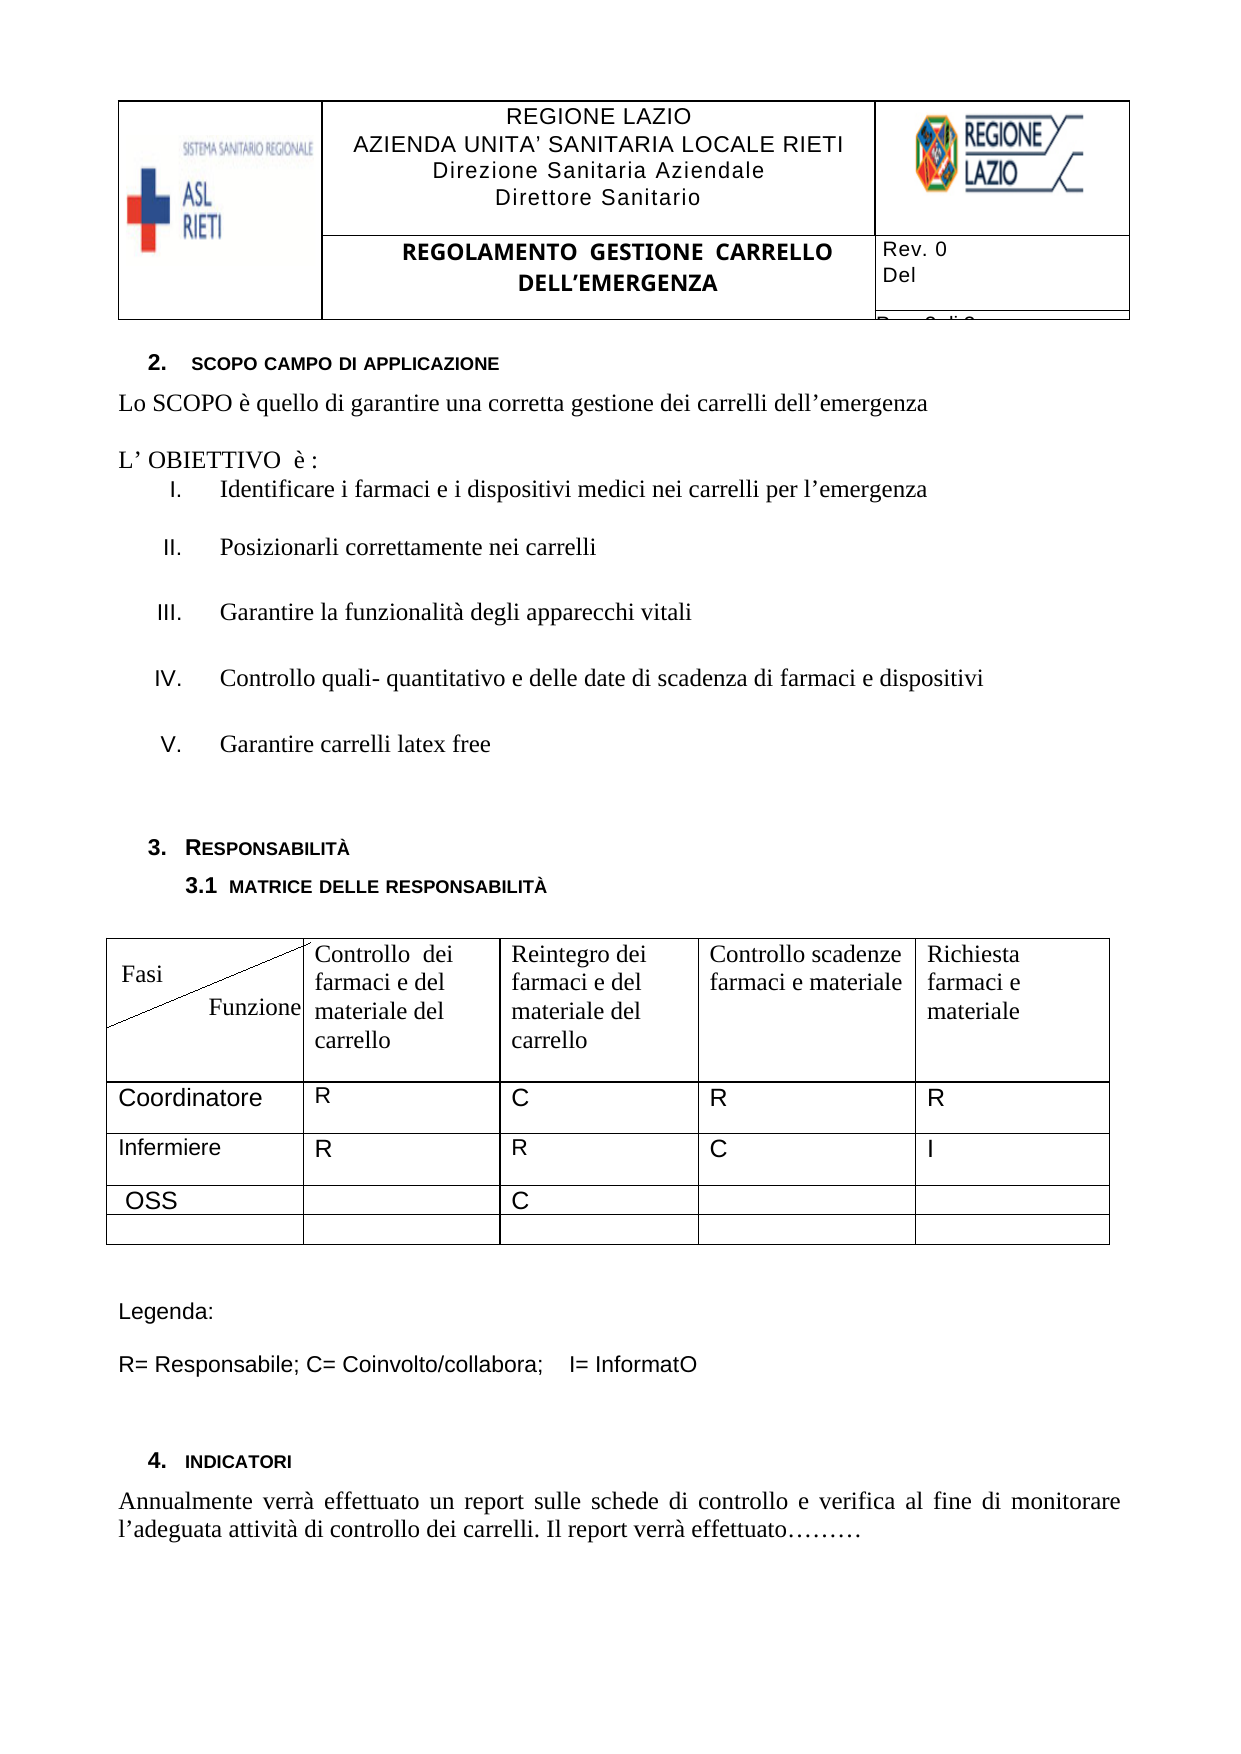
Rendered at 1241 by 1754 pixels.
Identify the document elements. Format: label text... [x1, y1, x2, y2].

table_cell [699, 1186, 915, 1214]
picture [914, 112, 1085, 196]
list Legenda: [118, 1298, 1122, 1324]
table_cell [304, 1186, 499, 1214]
list Annualmente verrà effettuato un report sulle schede di controllo e verifica al fine di monitorare l’adeguata attività di controllo dei carrelli. Il report verrà effettuato……… [118, 1486, 1122, 1543]
text Lo SCOPO è quello di garantire una corretta gestione dei carrelli dell’emergenza [118, 388, 1122, 417]
table_cell R [916, 1083, 1109, 1133]
text L’ OBIETTIVO è : [118, 445, 1122, 474]
table_cell I [916, 1134, 1109, 1184]
table_cell Infermiere [107, 1134, 303, 1184]
table_header [107, 939, 303, 1081]
subtitle matrice delle responsabilità [185, 872, 1122, 899]
table_cell OSS [107, 1186, 303, 1214]
subtitle scopo campo di applicazione [148, 349, 1122, 375]
table_cell [916, 1186, 1109, 1214]
list Posizionarli correttamente nei carrelli [163, 532, 1122, 561]
table_cell [916, 1215, 1109, 1244]
table_cell C [699, 1134, 915, 1184]
picture [125, 135, 316, 266]
table_cell [699, 1215, 915, 1244]
table_cell [304, 1215, 499, 1244]
list Garantire la funzionalità degli apparecchi vitali [157, 597, 1122, 626]
table_header Reintegro dei farmaci e del materiale del carrello [501, 939, 698, 1081]
table_header Controllo dei farmaci e del materiale del carrello [304, 939, 499, 1081]
table_header Richiesta farmaci e materiale [916, 939, 1109, 1081]
list R= Responsabile; C= Coinvolto/collabora; I= InformatO [118, 1351, 1122, 1377]
table_cell R [501, 1134, 698, 1184]
subtitle Responsabilità [148, 834, 1122, 860]
subtitle indicatori [148, 1447, 1122, 1473]
table_cell [107, 1215, 303, 1244]
table_cell R [304, 1134, 499, 1184]
table_cell Coordinatore [107, 1083, 303, 1133]
table_header Controllo scadenze farmaci e materiale [699, 939, 915, 1081]
list Garantire carrelli latex free [160, 729, 1122, 758]
table_cell [501, 1215, 698, 1244]
list Controllo quali- quantitativo e delle date di scadenza di farmaci e dispositivi [154, 663, 1122, 692]
table_cell R [304, 1083, 499, 1133]
table_cell R [699, 1083, 915, 1133]
table_cell C [501, 1083, 698, 1133]
table_cell C [501, 1186, 698, 1214]
list Identificare i farmaci e i dispositivi medici nei carrelli per l’emergenza [169, 474, 1122, 503]
